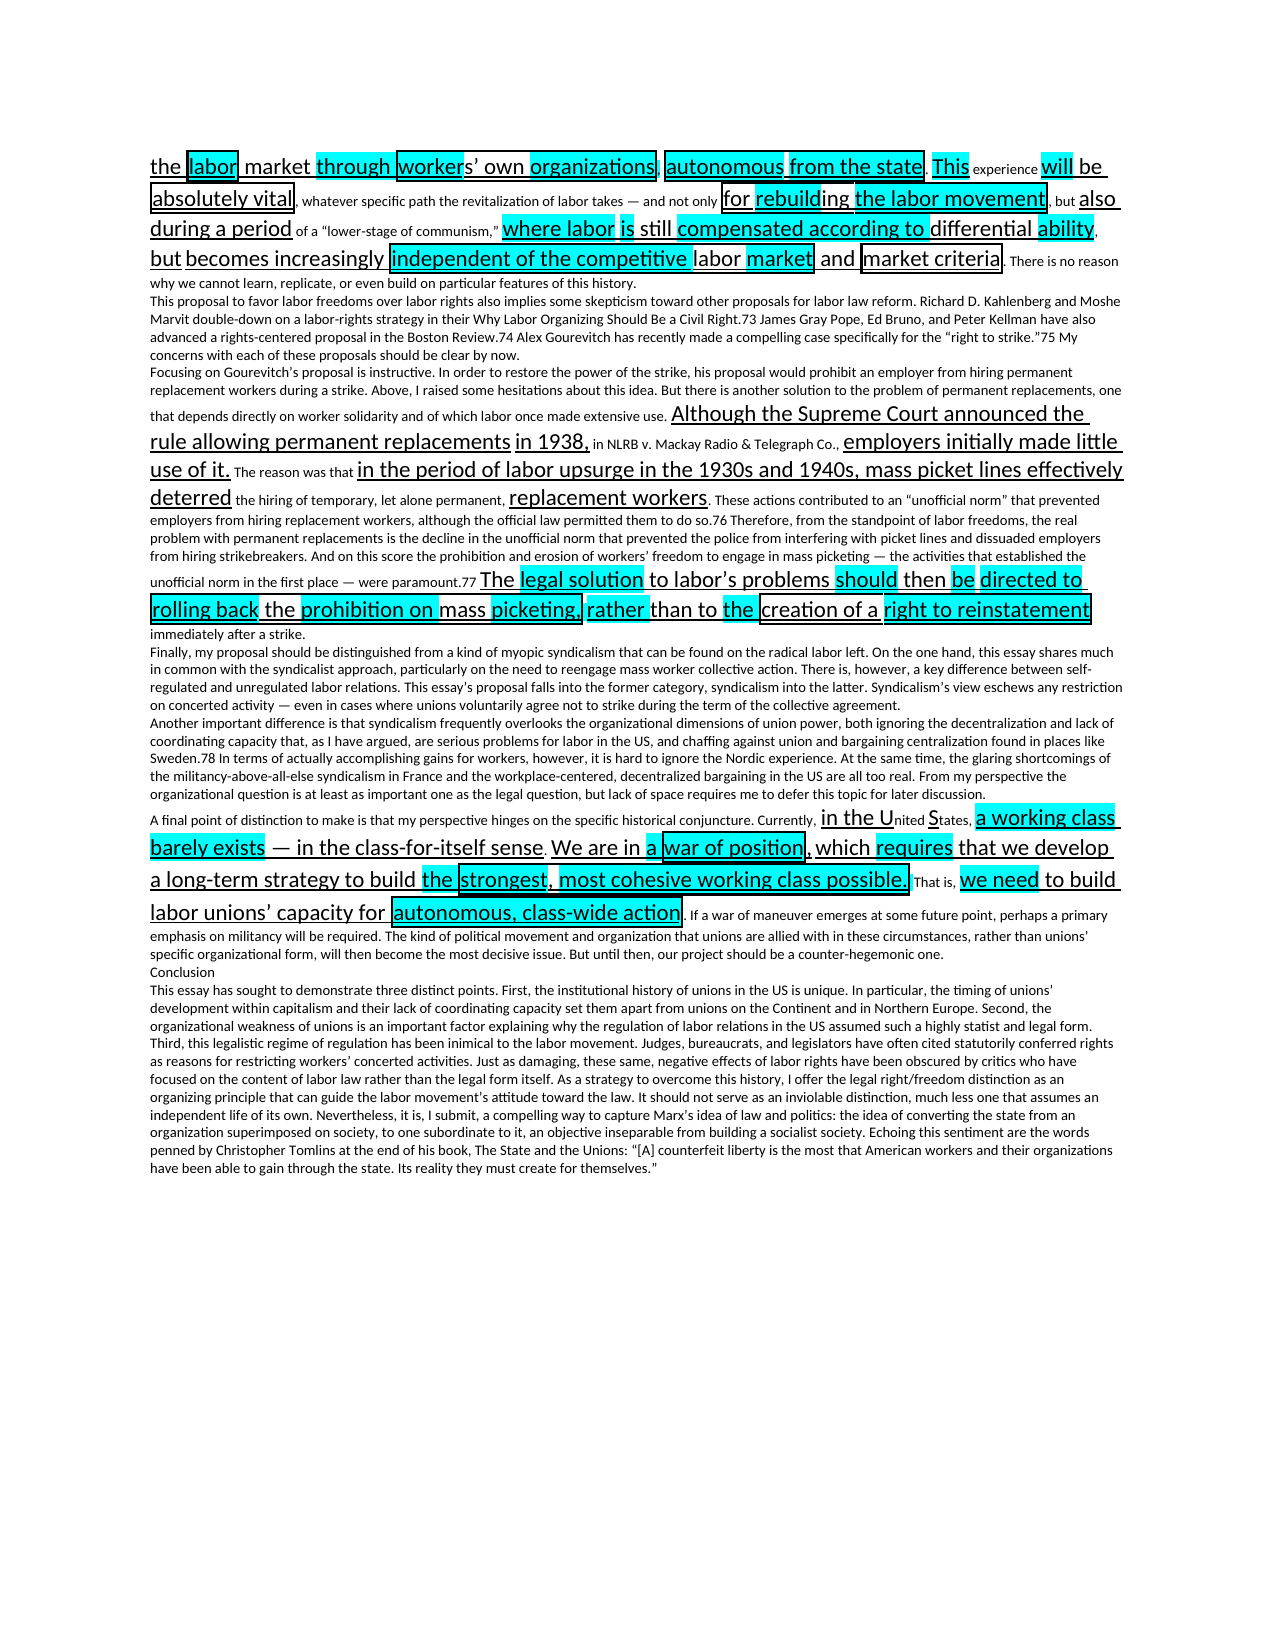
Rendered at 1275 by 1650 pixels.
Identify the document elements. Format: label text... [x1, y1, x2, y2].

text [150, 150, 1125, 292]
text Focusing on Gourevitch’s proposal is instructive. In order to restore the power of the strike, his proposal would prohibit an employer from hiring permanent replacement workers during a strike. Above, I raised some hesitations about this idea. But there is another solution to the problem of permanent replacements, one that depends directly on worker solidarity and of which labor once made extensive use. Although the Supreme Court announced the rule allowing permanent replacements in 1938, in NLRB v. Mackay Radio & Telegraph Co., employers initially made little use of it. The reason was that in the period of labor upsurge in the 1930s and 1940s, mass picket lines effectively deterred the hiring of temporary, let alone permanent, replacement workers. These actions contributed to an “unofficial norm” that prevented employers from hiring replacement workers, although the official law permitted them to do so.76 Therefore, from the standpoint of labor freedoms, the real problem with permanent replacements is the decline in the unofficial norm that prevented the police from interfering with picket lines and dissuaded employers from hiring strikebreakers. And on this score the prohibition and erosion of workers’ freedom to engage in mass picketing — the activities that established the unofficial norm in the first place — were paramount.77 The legal solution to labor’s problems should then be directed to rolling back the prohibition on mass picketing, rather than to the creation of a right to reinstatement immediately after a strike. [150, 364, 1125, 643]
text A final point of distinction to make is that my perspective hinges on the specific historical conjuncture. Currently, in the United States, a working class barely exists — in the class-for-itself sense. We are in a war of position, which requires that we develop a long-term strategy to build the strongest, most cohesive working class possible. That is, we need to build labor unions’ capacity for autonomous, class-wide action. If a war of maneuver emerges at some future point, perhaps a primary emphasis on militancy will be required. The kind of political movement and organization that unions are allied with in these circumstances, rather than unions’ specific organizational form, will then become the most decisive issue. But until then, our project should be a counter-hegemonic one. [150, 803, 1125, 963]
text Finally, my proposal should be distinguished from a kind of myopic syndicalism that can be found on the radical labor left. On the one hand, this essay shares much in common with the syndicalist approach, particularly on the need to reengage mass worker collective action. There is, however, a key difference between self-regulated and unregulated labor relations. This essay’s proposal falls into the former category, syndicalism into the latter. Syndicalism’s view eschews any restriction on concerted activity — even in cases where unions voluntarily agree not to strike during the term of the collective agreement. [150, 643, 1125, 714]
text Another important difference is that syndicalism frequently overlooks the organizational dimensions of union power, both ignoring the decentralization and lack of coordinating capacity that, as I have argued, are serious problems for labor in the US, and chaffing against union and bargaining centralization found in places like Sweden.78 In terms of actually accomplishing gains for workers, however, it is hard to ignore the Nordic experience. At the same time, the glaring shortcomings of the militancy-above-all-else syndicalism in France and the workplace-centered, decentralized bargaining in the US are all too real. From my perspective the organizational question is at least as important one as the legal question, but lack of space requires me to defer this topic for later discussion. [150, 714, 1125, 803]
text This proposal to favor labor freedoms over labor rights also implies some skepticism toward other proposals for labor law reform. Richard D. Kahlenberg and Moshe Marvit double-down on a labor-rights strategy in their Why Labor Organizing Should Be a Civil Right.73 James Gray Pope, Ed Bruno, and Peter Kellman have also advanced a rights-centered proposal in the Boston Review.74 Alex Gourevitch has recently made a compelling case specifically for the “right to strike.”75 My concerns with each of these proposals should be clear by now. [150, 292, 1125, 364]
text This essay has sought to demonstrate three distinct points. First, the institutional history of unions in the US is unique. In particular, the timing of unions’ development within capitalism and their lack of coordinating capacity set them apart from unions on the Continent and in Northern Europe. Second, the organizational weakness of unions is an important factor explaining why the regulation of labor relations in the US assumed such a highly statist and legal form. Third, this legalistic regime of regulation has been inimical to the labor movement. Judges, bureaucrats, and legislators have often cited statutorily conferred rights as reasons for restricting workers’ concerted activities. Just as damaging, these same, negative effects of labor rights have been obscured by critics who have focused on the content of labor law rather than the legal form itself. As a strategy to overcome this history, I offer the legal right/freedom distinction as an organizing principle that can guide the labor movement’s attitude toward the law. It should not serve as an inviolable distinction, much less one that assumes an independent life of its own. Nevertheless, it is, I submit, a compelling way to capture Marx’s idea of law and politics: the idea of converting the state from an organization superimposed on society, to one subordinate to it, an objective inseparable from building a socialist society. Echoing this sentiment are the words penned by Christopher Tomlins at the end of his book, The State and the Unions: “[A] counterfeit liberty is the most that American workers and their organizations have been able to gain through the state. Its reality they must create for themselves.” [150, 981, 1125, 1177]
text Conclusion [150, 963, 1125, 981]
